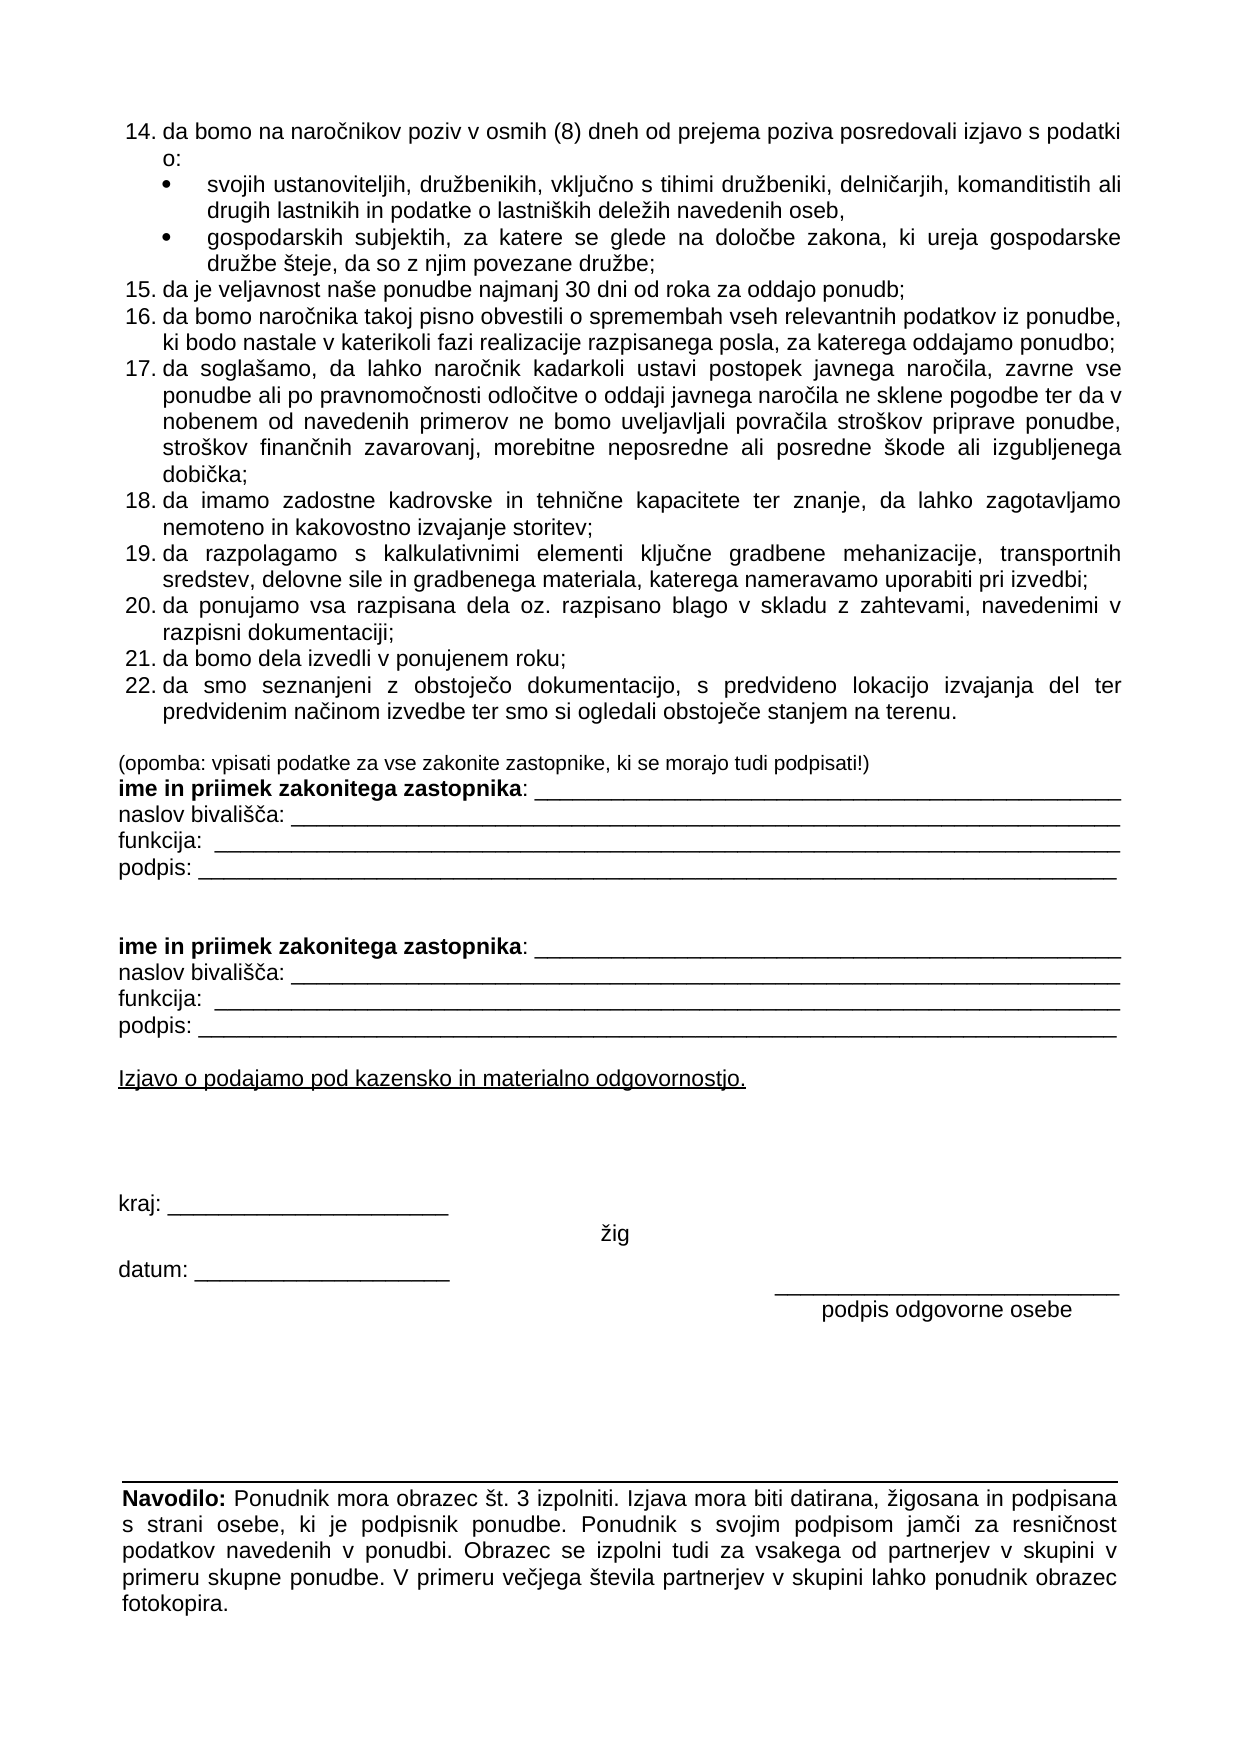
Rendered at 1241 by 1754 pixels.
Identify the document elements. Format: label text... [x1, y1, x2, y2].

list da imamo zadostne kadrovske in tehnične kapacitete ter znanje, da lahko zagotavljamo nemoteno in kakovostno izvajanje storitev; [125, 487, 1122, 540]
text (opomba: vpisati podatke za vse zakonite zastopnike, ki se morajo tudi podpisati!) [118, 751, 1122, 774]
list da bomo naročnika takoj pisno obvestili o spremembah vseh relevantnih podatkov iz ponudbe, ki bodo nastale v katerikoli fazi realizacije razpisanega posla, za katerega oddajamo ponudbo; [125, 303, 1122, 355]
text podpis: ________________________________________________________________________ [118, 1012, 1122, 1038]
list da bomo na naročnikov poziv v osmih (8) dneh od prejema poziva posredovali izjavo s podatki o: [125, 118, 1122, 171]
table_header ___________________________ podpis odgovorne osebe [761, 1144, 1133, 1323]
table_cell datum: ____________________ [107, 1217, 469, 1323]
text funkcija: _______________________________________________________________________ [118, 985, 1122, 1012]
list da smo seznanjeni z obstoječo dokumentacijo, s predvideno lokacijo izvajanja del ter predvidenim načinom izvedbe ter smo si ogledali obstoječe stanjem na terenu. [125, 672, 1122, 724]
table_header žig [469, 1144, 761, 1323]
text ime in priimek zakonitega zastopnika: ______________________________________________ [118, 774, 1122, 801]
text ime in priimek zakonitega zastopnika: ______________________________________________ [118, 933, 1122, 959]
text Izjavo o podajamo pod kazensko in materialno odgovornostjo. [118, 1064, 1122, 1091]
list da ponujamo vsa razpisana dela oz. razpisano blago v skladu z zahtevami, navedenimi v razpisni dokumentaciji; [125, 592, 1122, 645]
text podpis: ________________________________________________________________________ [118, 854, 1122, 880]
text naslov bivališča: _________________________________________________________________ [118, 959, 1122, 985]
table_header kraj: ______________________ [107, 1144, 469, 1217]
list svojih ustanoviteljih, družbenikih, vključno s tihimi družbeniki, delničarjih, komanditistih ali drugih lastnikih in podatke o lastniških deležih navedenih oseb, [162, 171, 1122, 223]
list da je veljavnost naše ponudbe najmanj 30 dni od roka za oddajo ponudb; [125, 276, 1122, 303]
list da bomo dela izvedli v ponujenem roku; [125, 645, 1122, 672]
text funkcija: _______________________________________________________________________ [118, 827, 1122, 854]
text naslov bivališča: _________________________________________________________________ [118, 801, 1122, 827]
list da soglašamo, da lahko naročnik kadarkoli ustavi postopek javnega naročila, zavrne vse ponudbe ali po pravnomočnosti odločitve o oddaji javnega naročila ne sklene pogodbe ter da v nobenem od navedenih primerov ne bomo uveljavljali povračila stroškov priprave ponudbe, stroškov finančnih zavarovanj, morebitne neposredne ali posredne škode ali izgubljenega dobička; [125, 355, 1122, 487]
list da razpolagamo s kalkulativnimi elementi ključne gradbene mehanizacije, transportnih sredstev, delovne sile in gradbenega materiala, katerega nameravamo uporabiti pri izvedbi; [125, 540, 1122, 592]
list gospodarskih subjektih, za katere se glede na določbe zakona, ki ureja gospodarske družbe šteje, da so z njim povezane družbe; [162, 223, 1122, 276]
